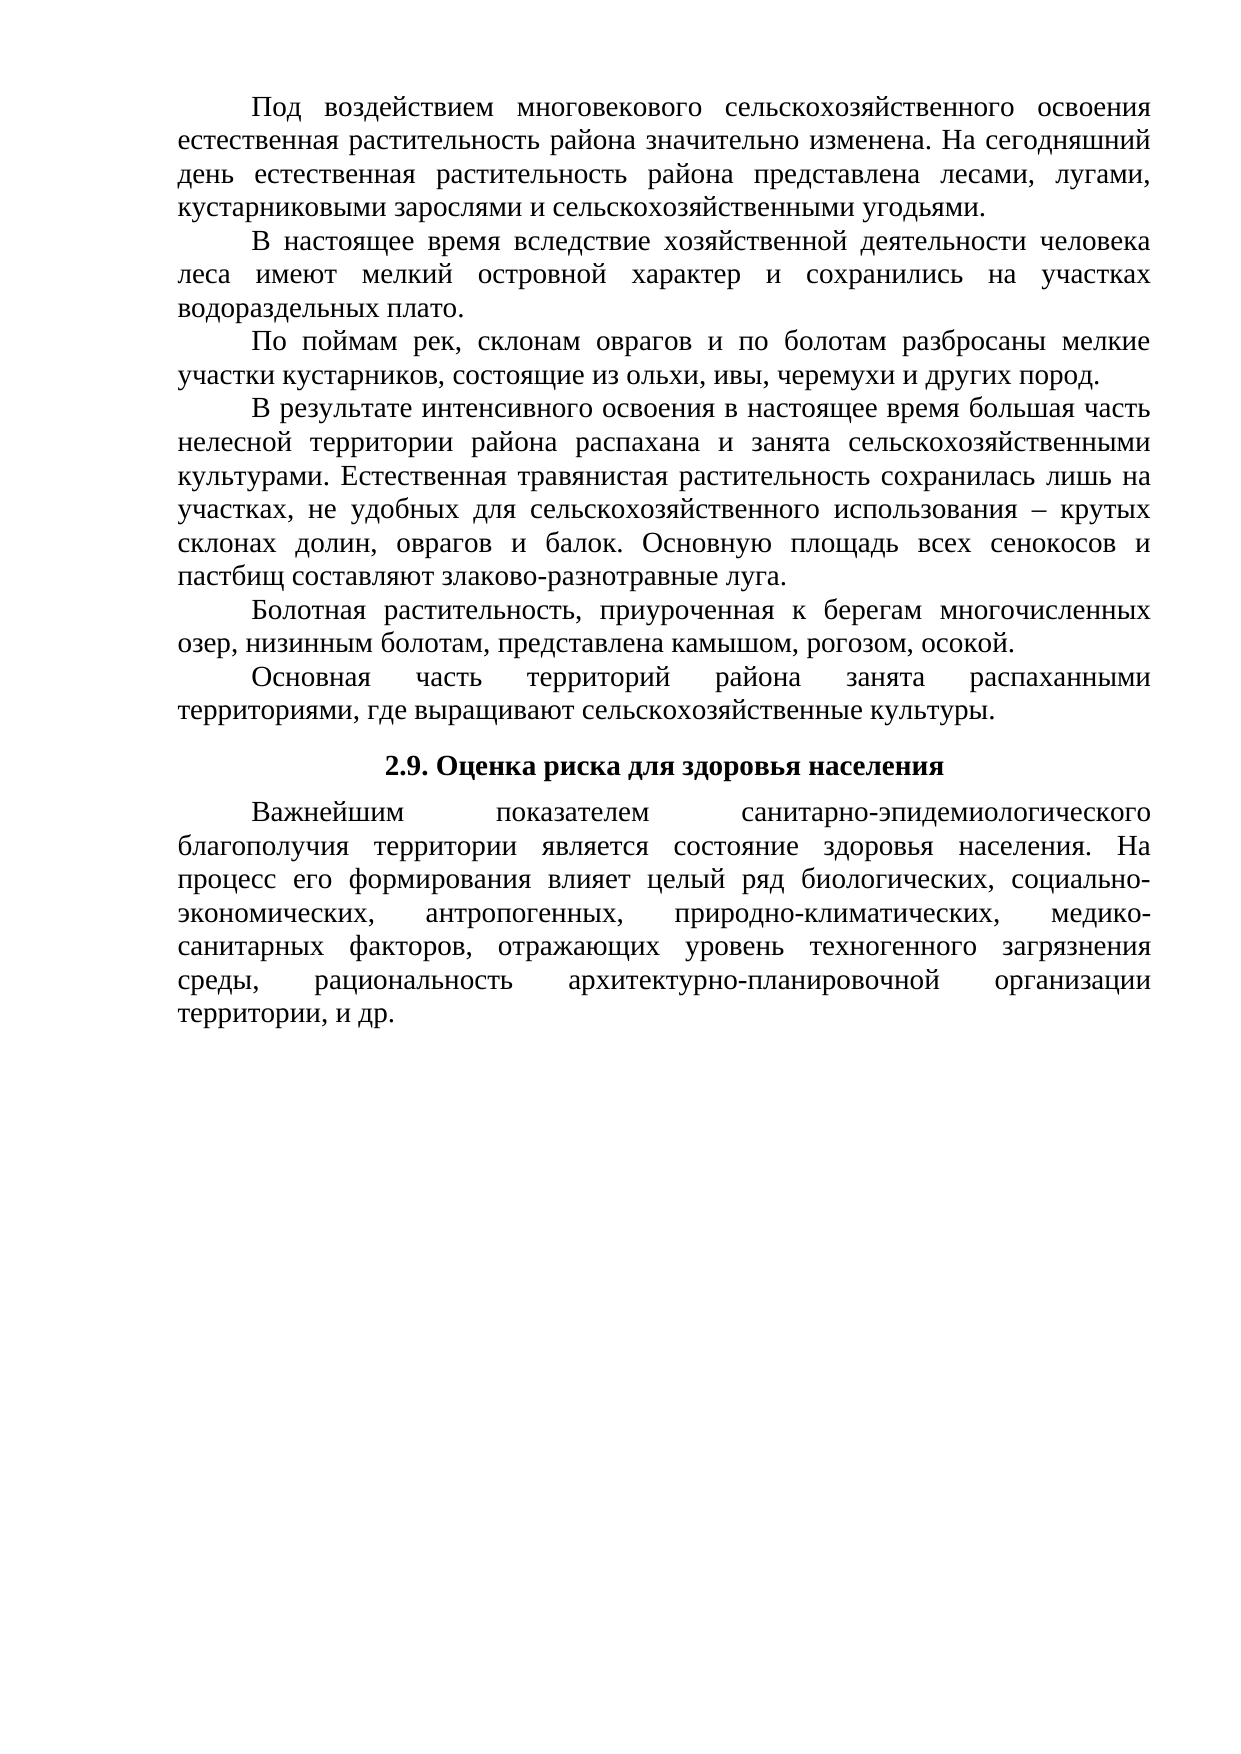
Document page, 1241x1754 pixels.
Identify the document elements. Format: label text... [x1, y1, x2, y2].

text По поймам рек, склонам оврагов и по болотам разбросаны мелкие участки кустарников, состоящие из ольхи, ивы, черемухи и других пород. [177, 323, 1152, 391]
text Болотная растительность, приуроченная к берегам многочисленных озер, низинным болотам, представлена камышом, рогозом, осокой. [177, 592, 1152, 659]
subtitle 2.9. Оценка риска для здоровья населения [177, 748, 1152, 782]
text В настоящее время вследствие хозяйственной деятельности человека леса имеют мелкий островной характер и сохранились на участках водораздельных плато. [177, 223, 1152, 323]
text Важнейшим показателем санитарно-эпидемиологического благополучия территории является состояние здоровья населения. На процесс его формирования влияет целый ряд биологических, социально-экономических, антропогенных, природно-климатических, медико-санитарных факторов, отражающих уровень техногенного загрязнения среды, рациональность архитектурно-планировочной организации территории, и др. [177, 794, 1152, 1029]
text Основная часть территорий района занята распаханными территориями, где выращивают сельскохозяйственные культуры. [177, 659, 1152, 726]
text Под воздействием многовекового сельскохозяйственного освоения естественная растительность района значительно изменена. На сегодняшний день естественная растительность района представлена лесами, лугами, кустарниковыми зарослями и сельскохозяйственными угодьями. [177, 89, 1152, 223]
text В результате интенсивного освоения в настоящее время большая часть нелесной территории района распахана и занята сельскохозяйственными культурами. Естественная травянистая растительность сохранилась лишь на участках, не удобных для сельскохозяйственного использования – крутых склонах долин, оврагов и балок. Основную площадь всех сенокосов и пастбищ составляют злаково-разнотравные луга. [177, 391, 1152, 592]
